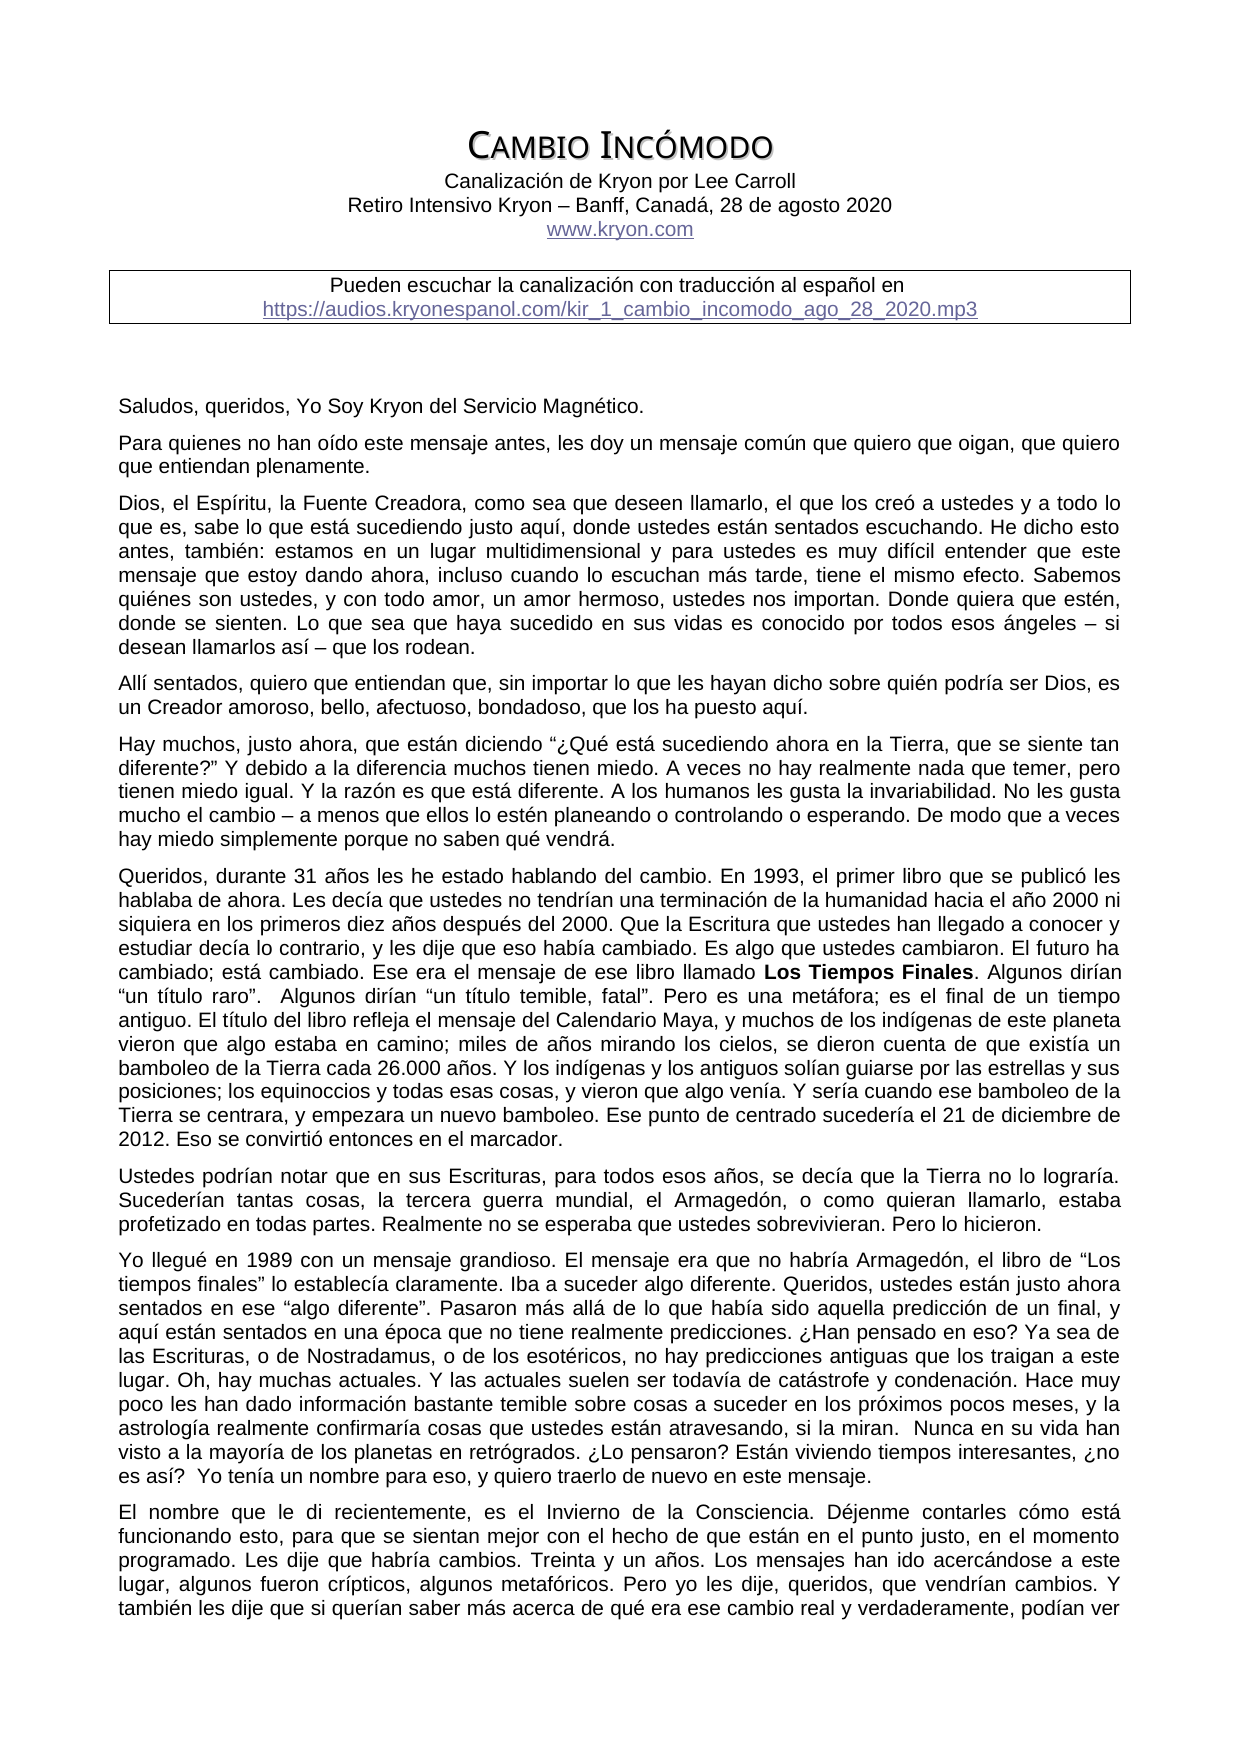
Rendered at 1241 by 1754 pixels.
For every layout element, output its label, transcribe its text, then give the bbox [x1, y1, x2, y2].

text Cambio Incómodo [118, 118, 1122, 169]
text Para quienes no han oído este mensaje antes, les doy un mensaje común que quiero que oigan, que quiero que entiendan plenamente. [118, 430, 1122, 478]
text Pueden escuchar la canalización con traducción al español en https://audios.kryonespanol.com/kir_1_cambio_incomodo_ago_28_2020.mp3 [110, 271, 1130, 323]
text Hay muchos, justo ahora, que están diciendo “¿Qué está sucediendo ahora en la Tierra, que se siente tan diferente?” Y debido a la diferencia muchos tienen miedo. A veces no hay realmente nada que temer, pero tienen miedo igual. Y la razón es que está diferente. A los humanos les gusta la invariabilidad. No les gusta mucho el cambio – a menos que ellos lo estén planeando o controlando o esperando. De modo que a veces hay miedo simplemente porque no saben qué vendrá. [118, 731, 1122, 851]
text Dios, el Espíritu, la Fuente Creadora, como sea que deseen llamarlo, el que los creó a ustedes y a todo lo que es, sabe lo que está sucediendo justo aquí, donde ustedes están sentados escuchando. He dicho esto antes, también: estamos en un lugar multidimensional y para ustedes es muy difícil entender que este mensaje que estoy dando ahora, incluso cuando lo escuchan más tarde, tiene el mismo efecto. Sabemos quiénes son ustedes, y con todo amor, un amor hermoso, ustedes nos importan. Donde quiera que estén, donde se sienten. Lo que sea que haya sucedido en sus vidas es conocido por todos esos ángeles – si desean llamarlos así – que los rodean. [118, 491, 1122, 658]
text Queridos, durante 31 años les he estado hablando del cambio. En 1993, el primer libro que se publicó les hablaba de ahora. Les decía que ustedes no tendrían una terminación de la humanidad hacia el año 2000 ni siquiera en los primeros diez años después del 2000. Que la Escritura que ustedes han llegado a conocer y estudiar decía lo contrario, y les dije que eso había cambiado. Es algo que ustedes cambiaron. El futuro ha cambiado; está cambiado. Ese era el mensaje de ese libro llamado Los Tiempos Finales. Algunos dirían “un título raro”. Algunos dirían “un título temible, fatal”. Pero es una metáfora; es el final de un tiempo antiguo. El título del libro refleja el mensaje del Calendario Maya, y muchos de los indígenas de este planeta vieron que algo estaba en camino; miles de años mirando los cielos, se dieron cuenta de que existía un bamboleo de la Tierra cada 26.000 años. Y los indígenas y los antiguos solían guiarse por las estrellas y sus posiciones; los equinoccios y todas esas cosas, y vieron que algo venía. Y sería cuando ese bamboleo de la Tierra se centrara, y empezara un nuevo bamboleo. Ese punto de centrado sucedería el 21 de diciembre de 2012. Eso se convirtió entonces en el marcador. [118, 864, 1122, 1151]
text Retiro Intensivo Kryon – Banff, Canadá, 28 de agosto 2020 [118, 193, 1122, 217]
text Saludos, queridos, Yo Soy Kryon del Servicio Magnético. [118, 394, 1122, 418]
text Ustedes podrían notar que en sus Escrituras, para todos esos años, se decía que la Tierra no lo lograría. Sucederían tantas cosas, la tercera guerra mundial, el Armagedón, o como quieran llamarlo, estaba profetizado en todas partes. Realmente no se esperaba que ustedes sobrevivieran. Pero lo hicieron. [118, 1164, 1122, 1236]
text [118, 1500, 1122, 1620]
text Canalización de Kryon por Lee Carroll [118, 169, 1122, 193]
text Allí sentados, quiero que entiendan que, sin importar lo que les hayan dicho sobre quién podría ser Dios, es un Creador amoroso, bello, afectuoso, bondadoso, que los ha puesto aquí. [118, 671, 1122, 719]
text www.kryon.com [118, 217, 1122, 270]
text Yo llegué en 1989 con un mensaje grandioso. El mensaje era que no habría Armagedón, el libro de “Los tiempos finales” lo establecía claramente. Iba a suceder algo diferente. Queridos, ustedes están justo ahora sentados en ese “algo diferente”. Pasaron más allá de lo que había sido aquella predicción de un final, y aquí están sentados en una época que no tiene realmente predicciones. ¿Han pensado en eso? Ya sea de las Escrituras, o de Nostradamus, o de los esotéricos, no hay predicciones antiguas que los traigan a este lugar. Oh, hay muchas actuales. Y las actuales suelen ser todavía de catástrofe y condenación. Hace muy poco les han dado información bastante temible sobre cosas a suceder en los próximos pocos meses, y la astrología realmente confirmaría cosas que ustedes están atravesando, si la miran. Nunca en su vida han visto a la mayoría de los planetas en retrógrados. ¿Lo pensaron? Están viviendo tiempos interesantes, ¿no es así? Yo tenía un nombre para eso, y quiero traerlo de nuevo en este mensaje. [118, 1248, 1122, 1488]
